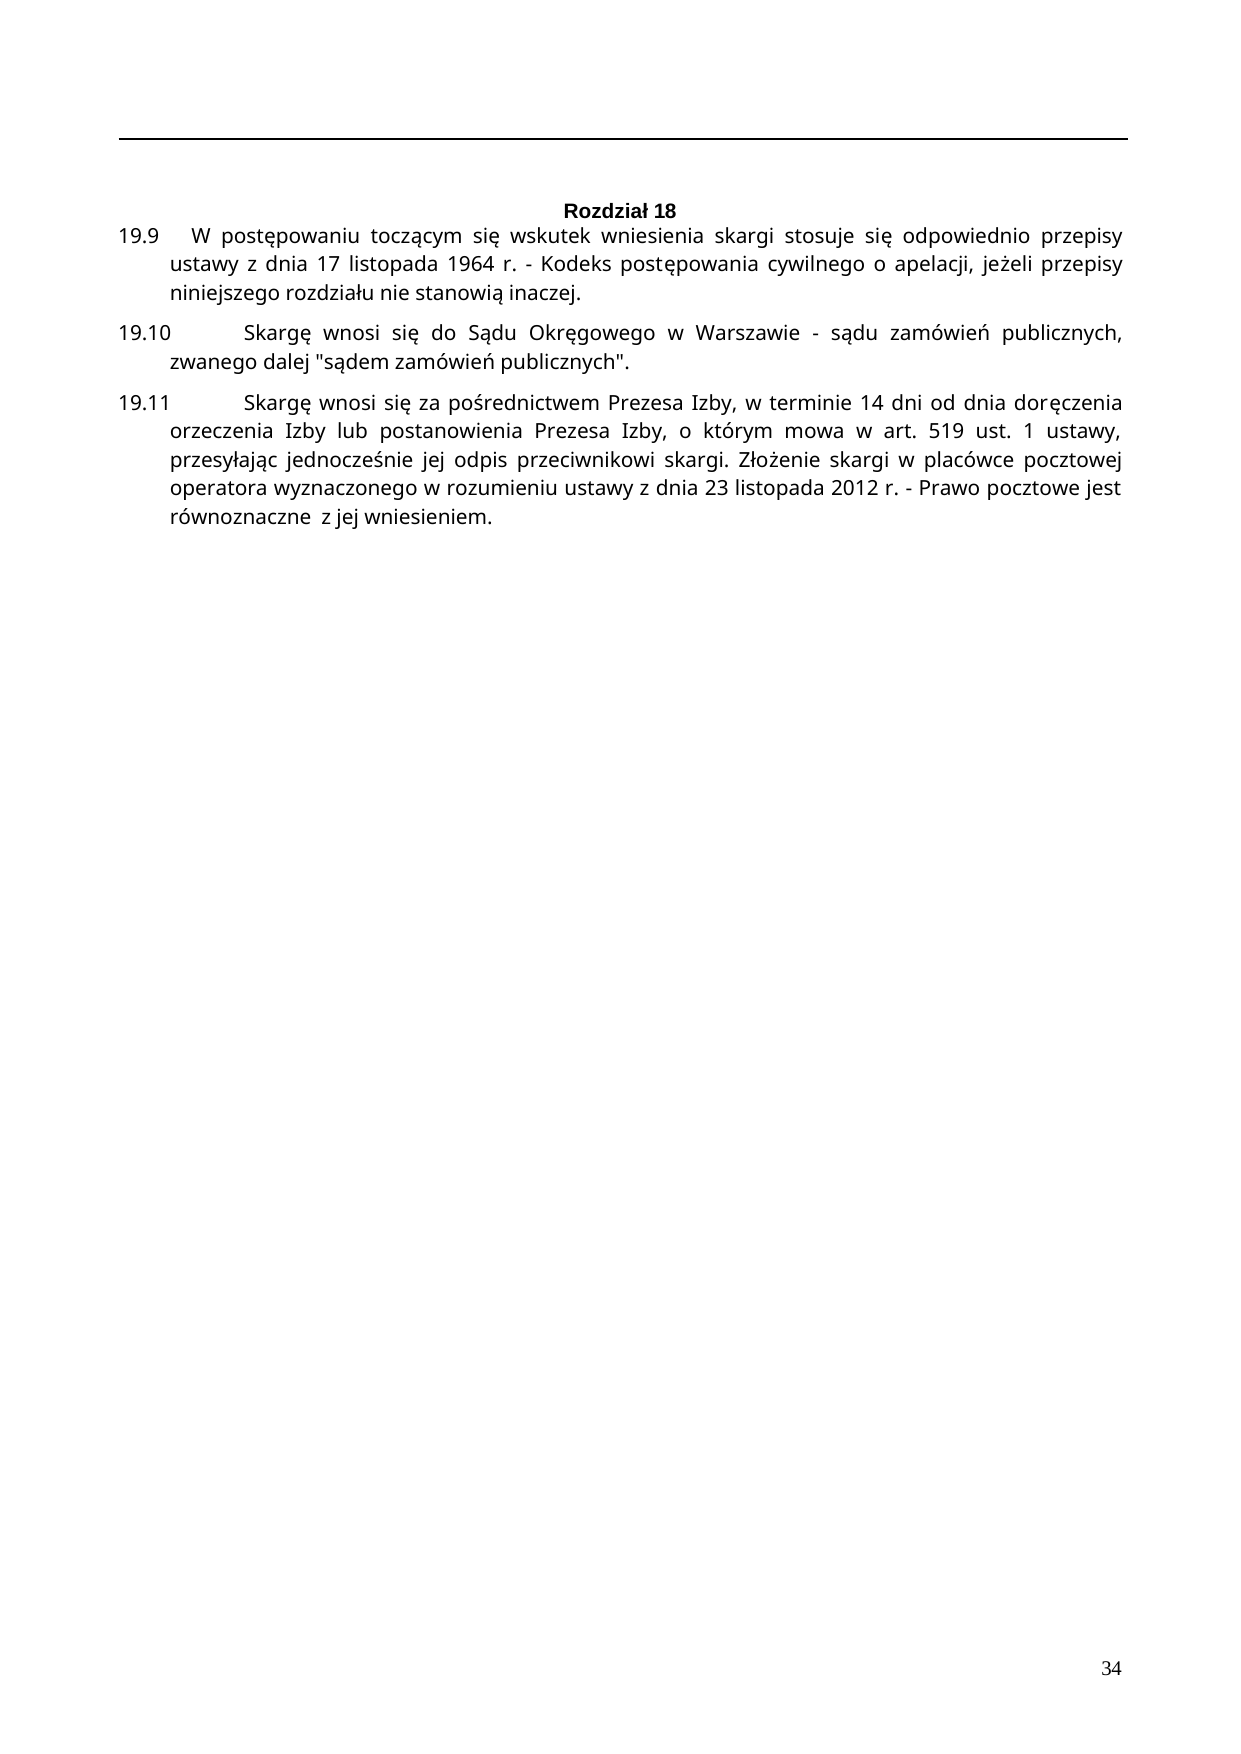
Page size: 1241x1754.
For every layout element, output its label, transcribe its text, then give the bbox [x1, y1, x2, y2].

list Skargę wnosi się za pośrednictwem Prezesa Izby, w terminie 14 dni od dnia doręczenia orzeczenia Izby lub postanowienia Prezesa Izby, o którym mowa w art. 519 ust. 1 ustawy, przesyłając jednocześnie jej odpis przeciwnikowi skargi. Złożenie skargi w placówce pocztowej operatora wyznaczonego w rozumieniu ustawy z dnia 23 listopada 2012 r. - Prawo pocztowe jest równoznaczne z jej wniesieniem. [118, 388, 1123, 530]
list W postępowaniu toczącym się wskutek wniesienia skargi stosuje się odpowiednio przepisy ustawy z dnia 17 listopada 1964 r. - Kodeks postępowania cywilnego o apelacji, jeżeli przepisy niniejszego rozdziału nie stanowią inaczej. [118, 221, 1123, 306]
list Skargę wnosi się do Sądu Okręgowego w Warszawie - sądu zamówień publicznych, zwanego dalej "sądem zamówień publicznych". [118, 318, 1123, 375]
